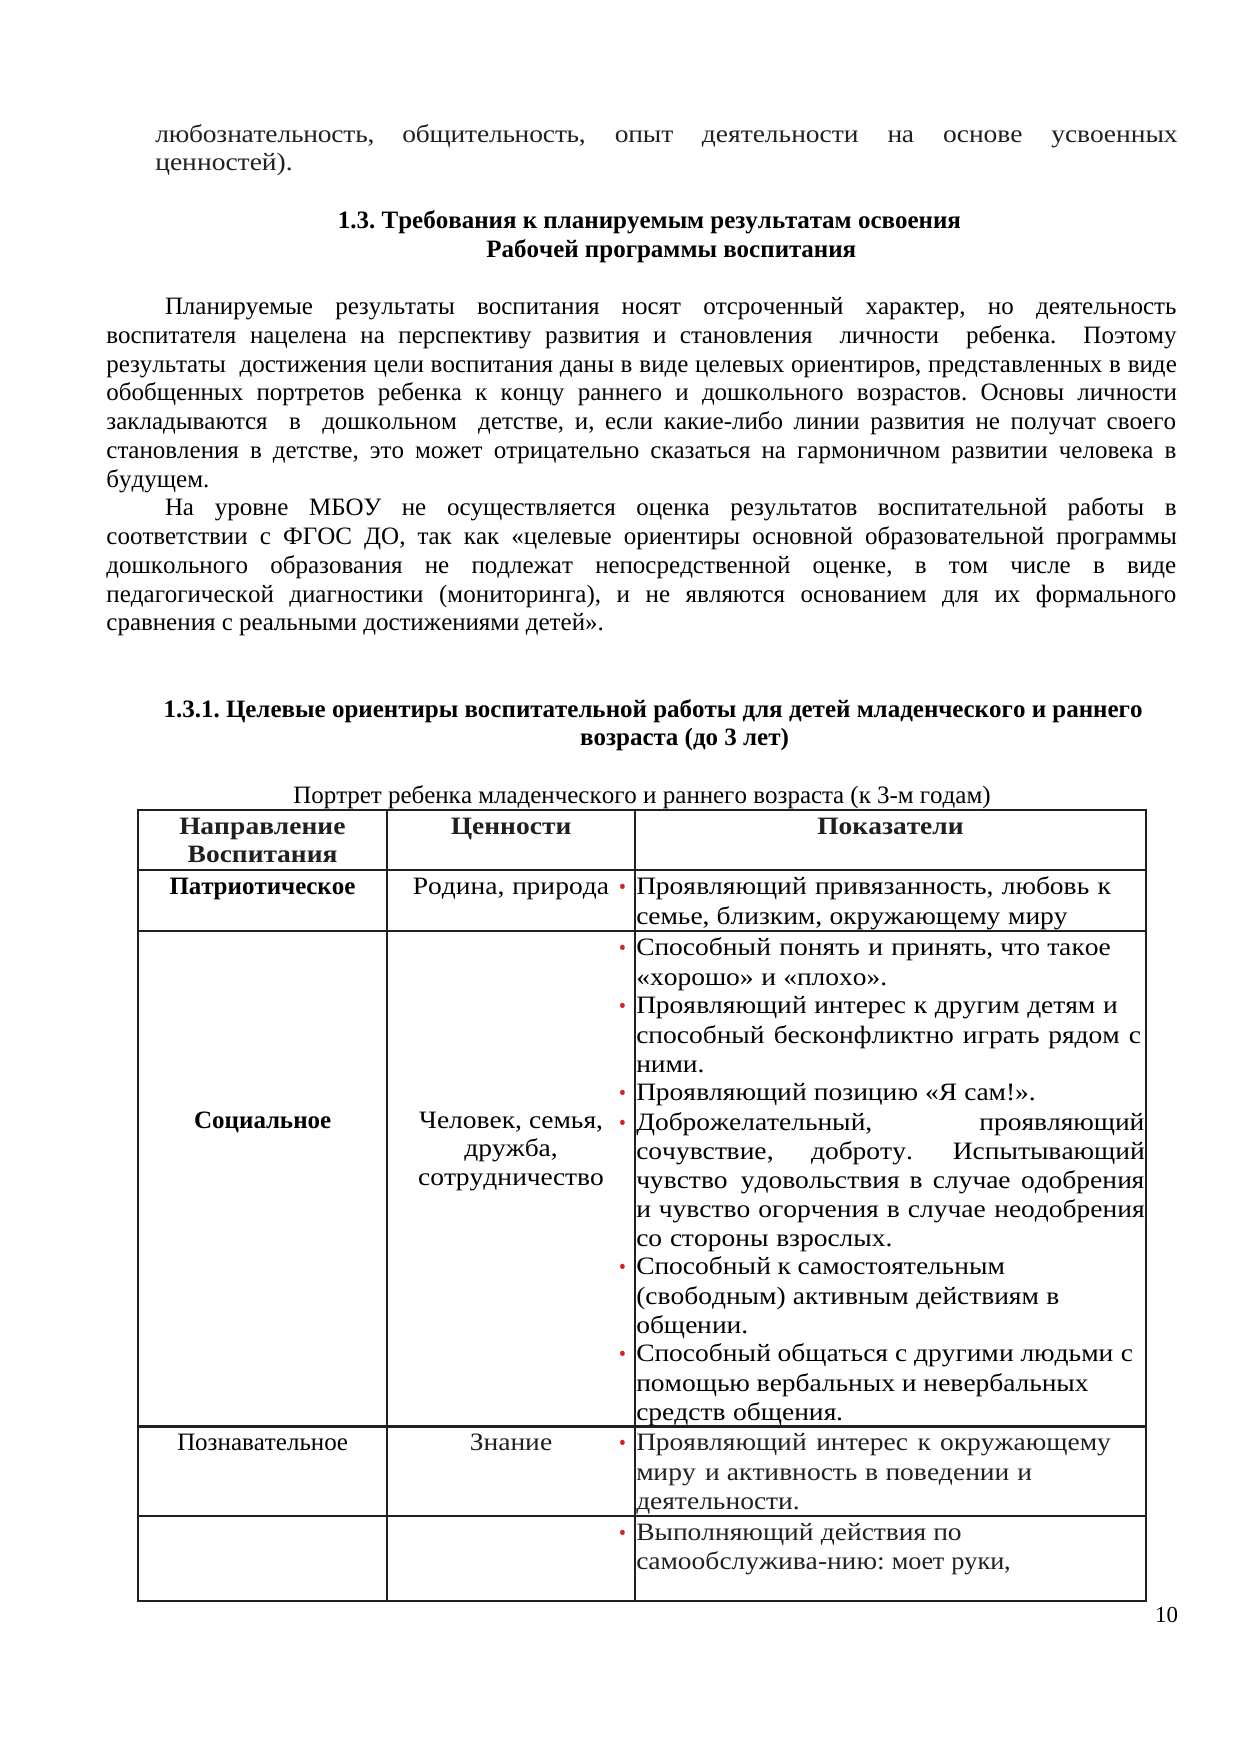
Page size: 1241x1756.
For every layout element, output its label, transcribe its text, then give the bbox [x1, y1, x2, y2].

table_cell Способный понять и принять, что такое «хорошо» и «плохо». Проявляющий интерес к другим детям и способный бесконфликтно играть рядом с ними. Проявляющий позицию «Я сам!». Доброжелательный, проявляющий сочувствие, доброту. Испытывающий чувство удовольствия в случае одобрения и чувство огорчения в случае неодобрения со стороны взрослых. Способный к самостоятельным (свободным) активным действиям в общении. Способный общаться с другими людьми с помощью вербальных и невербальных средств общения. [636, 932, 1145, 1425]
text На уровне МБОУ не осуществляется оценка результатов воспитательной работы в соответствии с ФГОС ДО, так как «целевые ориентиры основной образовательной программы дошкольного образования не подлежат непосредственной оценке, в том числе в виде педагогической диагностики (мониторинга), и не являются основанием для их формального сравнения с реальными достижениями детей». [106, 492, 1178, 636]
table_cell Познавательное [139, 1428, 386, 1514]
table_cell Родина, природа [388, 871, 634, 930]
table_cell Здоровье [388, 1517, 634, 1599]
list Рабочей программы воспитания [165, 234, 1178, 262]
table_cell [139, 1517, 386, 1599]
table_cell Патриотическое [139, 871, 386, 930]
list Требования к планируемым результатам освоения [121, 205, 1178, 234]
table_header Направление Воспитания [139, 811, 386, 869]
table_cell Знание [388, 1428, 634, 1514]
table_cell Проявляющий интерес к окружающему миру и активность в поведении и деятельности. [636, 1428, 1145, 1514]
table_cell Социальное [139, 932, 386, 1425]
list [118, 119, 1178, 176]
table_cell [636, 1517, 1145, 1599]
table_header Показатели [636, 811, 1145, 869]
table_cell Проявляющий привязанность, любовь к семье, близким, окружающему миру [636, 871, 1145, 930]
table_header Ценности [388, 811, 634, 869]
list Целевые ориентиры воспитательной работы для детей младенческого и раннего возраста (до 3 лет) [128, 694, 1178, 751]
text Портрет ребенка младенческого и раннего возраста (к 3-м годам) [106, 780, 1178, 809]
table_cell Человек, семья, дружба, сотрудничество [388, 932, 634, 1425]
text Планируемые результаты воспитания носят отсроченный характер, но деятельность воспитателя нацелена на перспективу развития и становления личности ребенка. Поэтому результаты достижения цели воспитания даны в виде целевых ориентиров, представленных в виде обобщенных портретов ребенка к концу раннего и дошкольного возрастов. Основы личности закладываются в дошкольном детстве, и, если какие-либо линии развития не получат своего становления в детстве, это может отрицательно сказаться на гармоничном развитии человека в будущем. [106, 291, 1178, 492]
